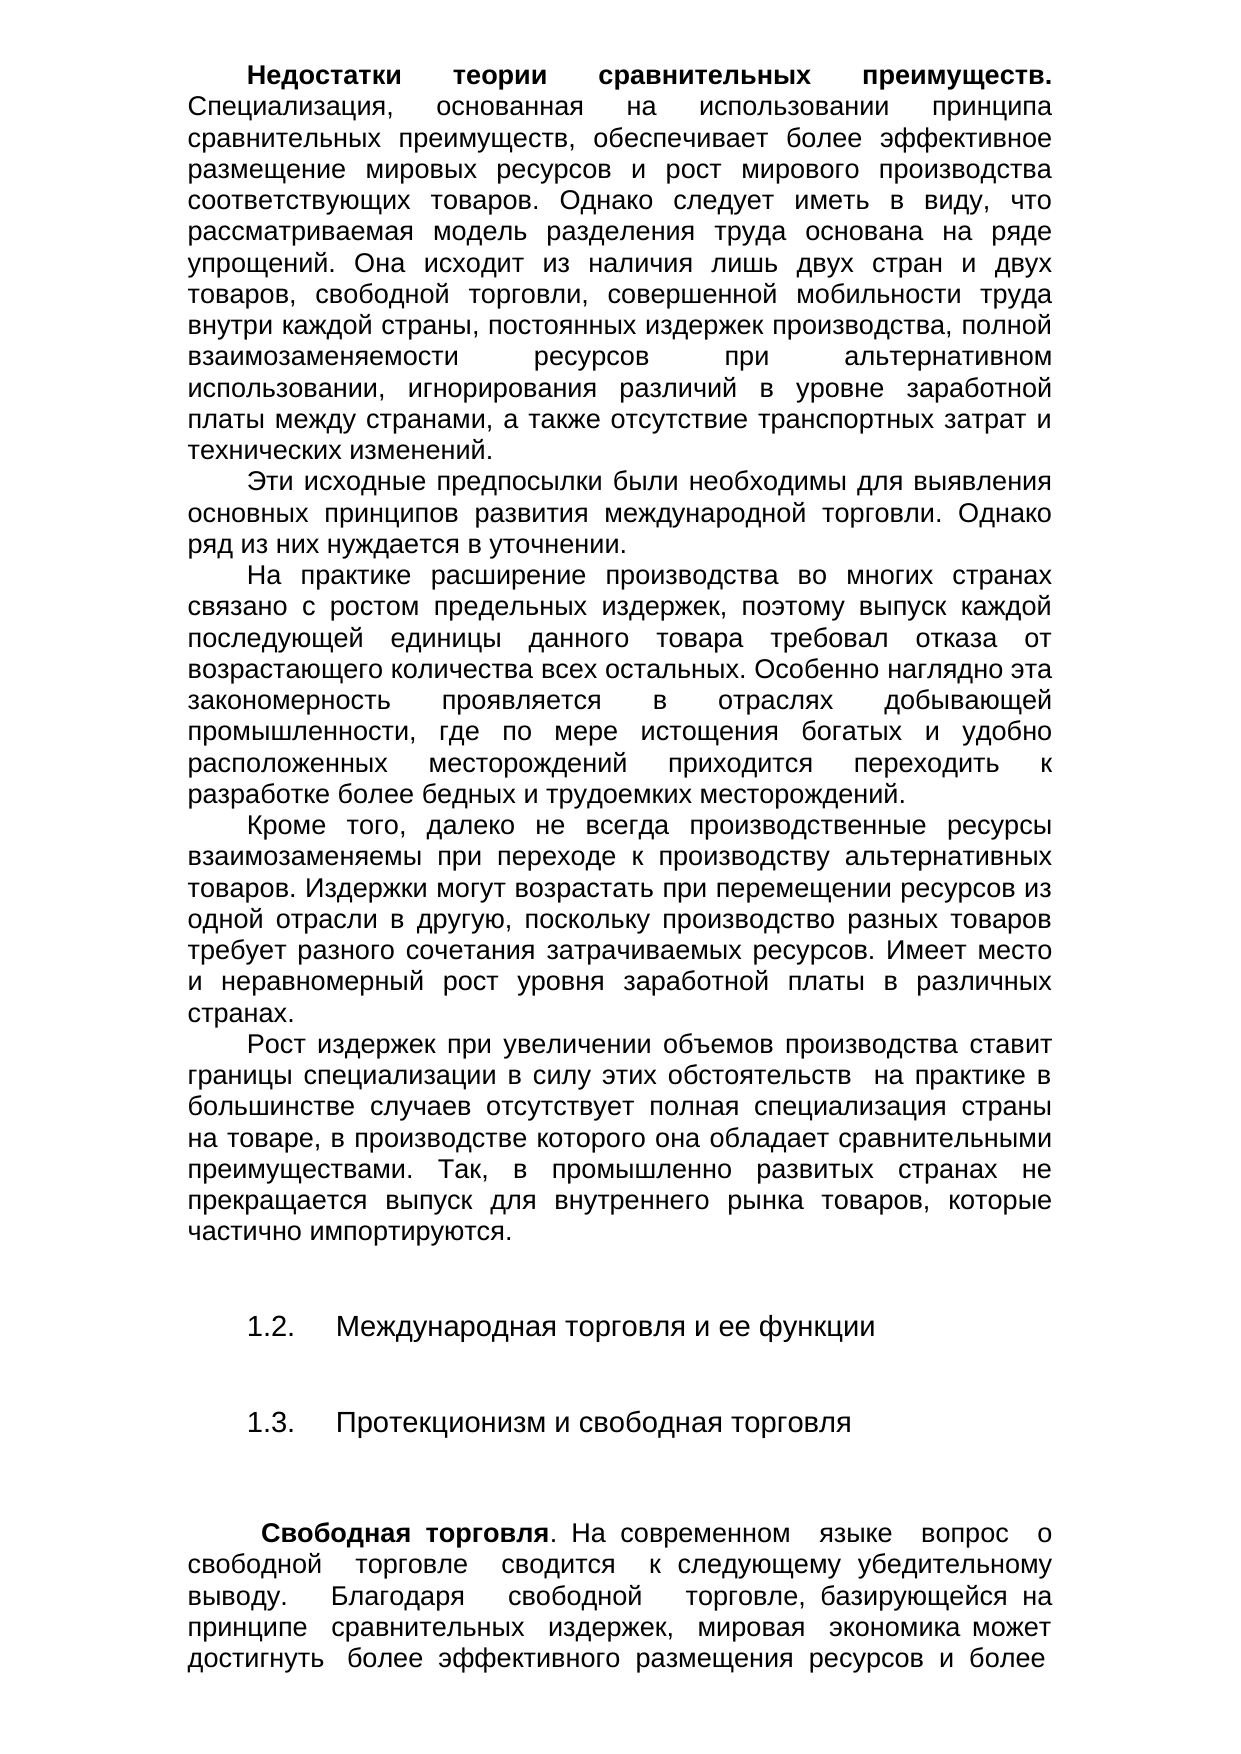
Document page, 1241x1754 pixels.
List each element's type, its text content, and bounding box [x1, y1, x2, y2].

text 1.3. Протекционизм и свободная торговля [187, 1405, 1053, 1439]
text Свободная торговля. На современном языке вопрос о свободной торговле сводится к следующему убедительному выводу. Благодаря свободной торговле, базирующейся на принципе сравнительных издержек, мировая экономика может достигнуть более эффективного размещения ресурсов и более [187, 1517, 1053, 1673]
text Недостатки теории сравнительных преимуществ. Специализация, основанная на использовании принципа сравнительных преимуществ, обеспечивает более эффективное размещение мировых ресурсов и рост мирового производства соответствующих товаров. Однако следует иметь в виду, что рассматриваемая модель разделения труда основана на ряде упрощений. Она исходит из наличия лишь двух стран и двух товаров, свободной торговли, совершенной мобильности труда внутри каждой страны, постоянных издержек производства, полной взаимозаменяемости ресурсов при альтернативном использовании, игнорирования различий в уровне заработной платы между странами, а также отсутствие транспортных затрат и технических изменений. [187, 59, 1053, 465]
text 1.2. Международная торговля и ее функции [187, 1309, 1053, 1343]
text На практике расширение производства во многих странах связано с ростом предельных издержек, поэтому выпуск каждой последующей единицы данного товара требовал отказа от возрастающего количества всех остальных. Особенно наглядно эта закономерность проявляется в отраслях добывающей промышленности, где по мере истощения богатых и удобно расположенных месторождений приходится переходить к разработке более бедных и трудоемких месторождений. [187, 559, 1053, 809]
text Эти исходные предпосылки были необходимы для выявления основных принципов развития международной торговли. Однако ряд из них нуждается в уточнении. [187, 465, 1053, 559]
text Рост издержек при увеличении объемов производства ставит границы специализации в силу этих обстоятельств на практике в большинстве случаев отсутствует полная специализация страны на товаре, в производстве которого она обладает сравнительными преимуществами. Так, в промышленно развитых странах не прекращается выпуск для внутреннего рынка товаров, которые частично импортируются. [187, 1028, 1053, 1247]
text Кроме того, далеко не всегда производственные ресурсы взаимозаменяемы при переходе к производству альтернативных товаров. Издержки могут возрастать при перемещении ресурсов из одной отрасли в другую, поскольку производство разных товаров требует разного сочетания затрачиваемых ресурсов. Имеет место и неравномерный рост уровня заработной платы в различных странах. [187, 809, 1053, 1028]
